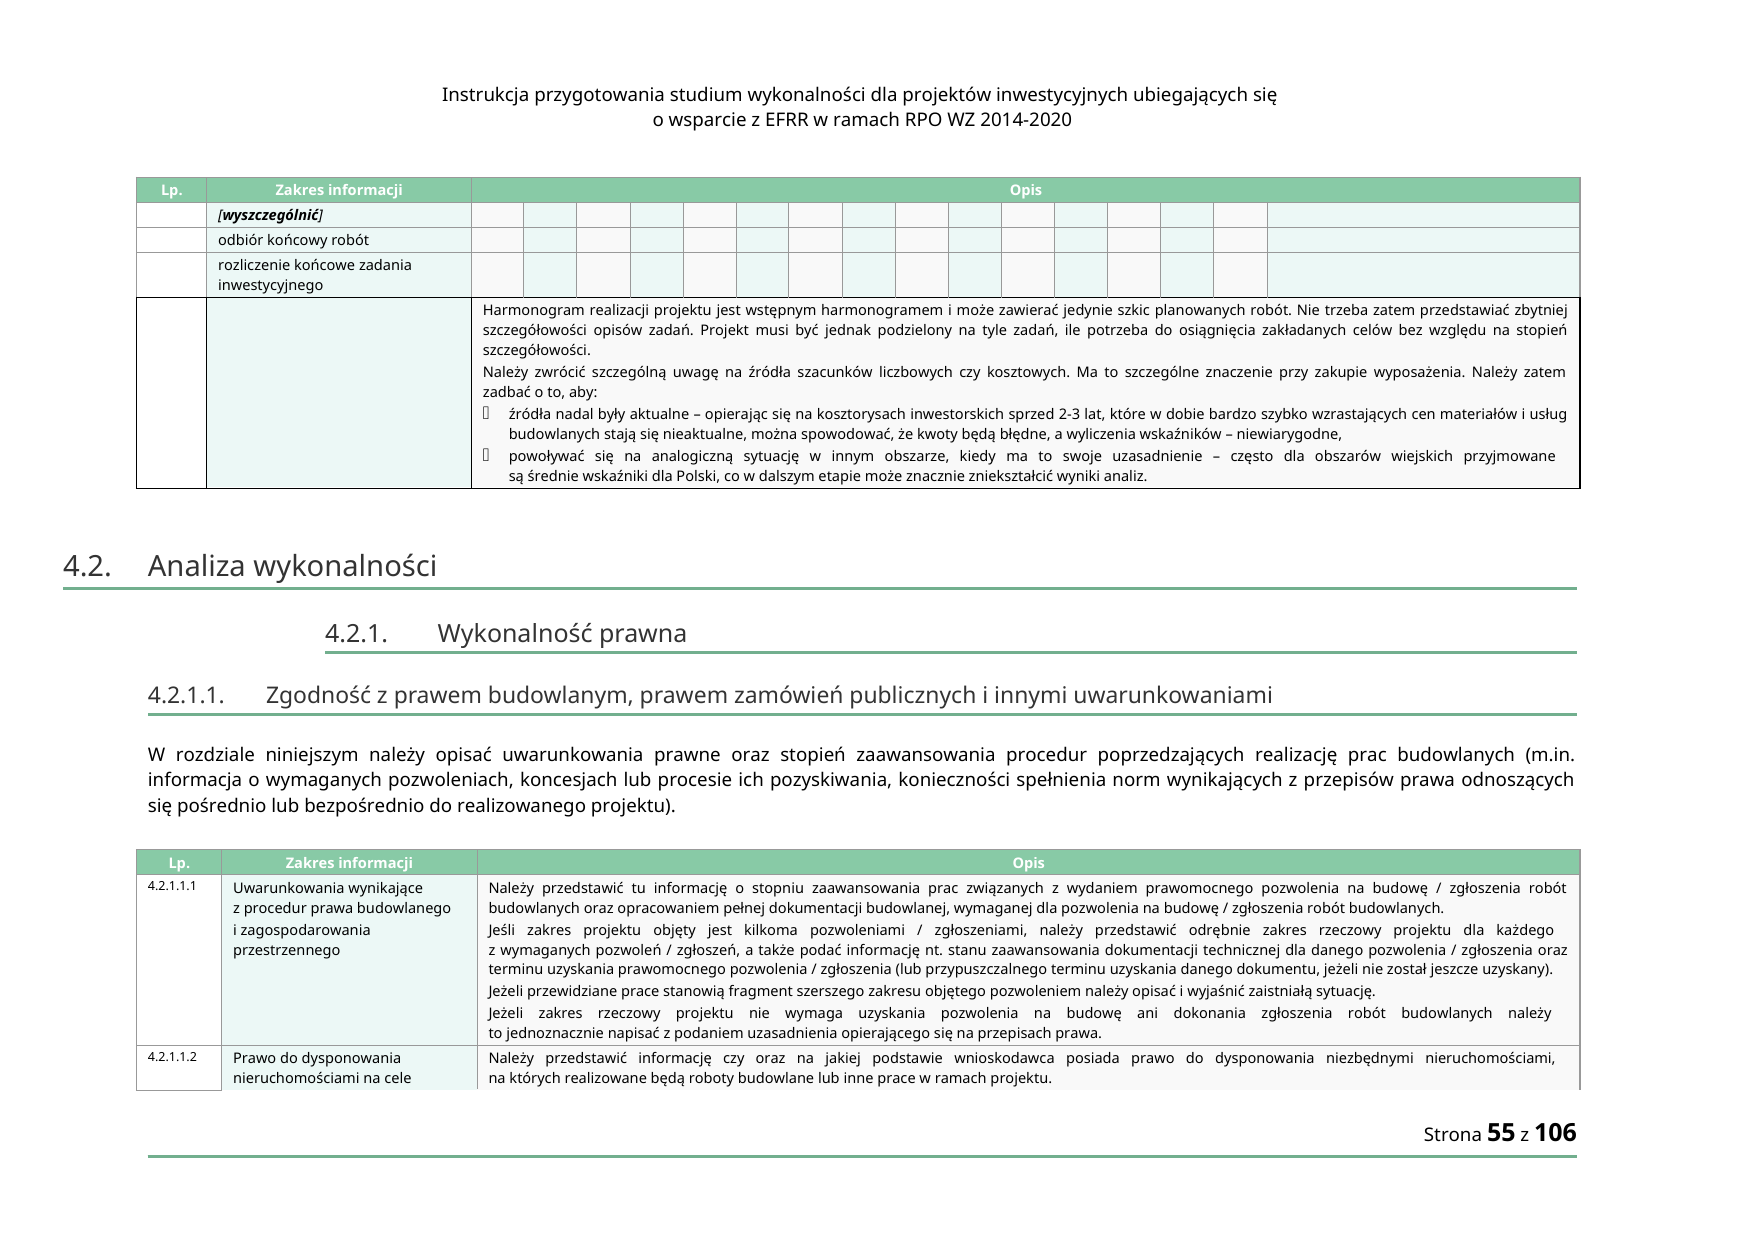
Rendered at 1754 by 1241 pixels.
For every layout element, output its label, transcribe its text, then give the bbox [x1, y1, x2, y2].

table_cell [789, 253, 842, 297]
table_cell [1161, 228, 1213, 252]
table_header Lp. [137, 850, 221, 874]
table_cell Uwarunkowania wynikające z procedur prawa budowlanego i zagospodarowania przestrzennego [222, 875, 477, 1045]
table_header Opis [472, 178, 1579, 202]
table_header Lp. [137, 178, 206, 202]
table_cell [949, 228, 1001, 252]
table_cell 4.2.1.1.1 [137, 875, 221, 1045]
table_cell [684, 228, 736, 252]
table_cell [1108, 253, 1160, 297]
table_cell [1268, 228, 1579, 252]
table_cell [684, 253, 736, 297]
table_cell [843, 253, 895, 297]
table_cell [896, 228, 948, 252]
table_cell [1268, 203, 1579, 227]
table_cell [789, 228, 842, 252]
table_cell [472, 253, 523, 297]
table_cell Należy przedstawić tu informację o stopniu zaawansowania prac związanych z wydaniem prawomocnego pozwolenia na budowę / zgłoszenia robót budowlanych oraz opracowaniem pełnej dokumentacji budowlanej, wymaganej dla pozwolenia na budowę / zgłoszenia robót budowlanych. Jeśli zakres projektu objęty jest kilkoma pozwoleniami / zgłoszeniami, należy przedstawić odrębnie zakres rzeczowy projektu dla każdego z wymaganych pozwoleń / zgłoszeń, a także podać informację nt. stanu zaawansowania dokumentacji technicznej dla danego pozwolenia / zgłoszenia oraz terminu uzyskania prawomocnego pozwolenia / zgłoszenia (lub przypuszczalnego terminu uzyskania danego dokumentu, jeżeli nie został jeszcze uzyskany). Jeżeli przewidziane prace stanowią fragment szerszego zakresu objętego pozwoleniem należy opisać i wyjaśnić zaistniałą sytuację. Jeżeli zakres rzeczowy projektu nie wymaga uzyskania pozwolenia na budowę ani dokonania zgłoszenia robót budowlanych należy to jednoznacznie napisać z podaniem uzasadnienia opierającego się na przepisach prawa. [478, 875, 1579, 1045]
table_cell [896, 253, 948, 297]
table_cell [1108, 228, 1160, 252]
table_cell [789, 203, 842, 227]
table_cell [577, 228, 630, 252]
table_cell [949, 203, 1001, 227]
table_cell [896, 203, 948, 227]
table_cell [631, 203, 683, 227]
table_cell [1055, 203, 1107, 227]
table_cell [524, 228, 576, 252]
table_cell [472, 228, 523, 252]
subtitle Wykonalność prawna [325, 615, 1577, 651]
table_cell [137, 298, 206, 487]
table_cell [843, 203, 895, 227]
table_header Zakres informacji [222, 850, 477, 874]
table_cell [477, 1046, 1579, 1090]
table_cell Harmonogram realizacji projektu jest wstępnym harmonogramem i może zawierać jedynie szkic planowanych robót. Nie trzeba zatem przedstawiać zbytniej szczegółowości opisów zadań. Projekt musi być jednak podzielony na tyle zadań, ile potrzeba do osiągnięcia zakładanych celów bez względu na stopień szczegółowości. Należy zwrócić szczególną uwagę na źródła szacunków liczbowych czy kosztowych. Ma to szczególne znaczenie przy zakupie wyposażenia. Należy zatem zadbać o to, aby: źródła nadal były aktualne – opierając się na kosztorysach inwestorskich sprzed 2-3 lat, które w dobie bardzo szybko wzrastających cen materiałów i usług budowlanych stają się nieaktualne, można spowodować, że kwoty będą błędne, a wyliczenia wskaźników – niewiarygodne, powoływać się na analogiczną sytuację w innym obszarze, kiedy ma to swoje uzasadnienie – często dla obszarów wiejskich przyjmowane są średnie wskaźniki dla Polski, co w dalszym etapie może znacznie zniekształcić wyniki analiz. [472, 298, 1579, 487]
table_cell [737, 253, 788, 297]
table_cell [1161, 203, 1213, 227]
table_cell odbiór końcowy robót [207, 228, 471, 252]
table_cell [222, 1046, 477, 1090]
table_cell [737, 228, 788, 252]
table_cell [137, 228, 206, 252]
table_cell [524, 253, 576, 297]
table_header Opis [478, 850, 1579, 874]
table_cell [577, 203, 630, 227]
subtitle Zgodność z prawem budowlanym, prawem zamówień publicznych i innymi uwarunkowaniami [148, 679, 1577, 713]
table_cell [949, 253, 1001, 297]
table_cell [1002, 203, 1054, 227]
table_cell [1055, 253, 1107, 297]
table_cell [1002, 228, 1054, 252]
table_cell [737, 203, 788, 227]
table_cell 4.2.1.1.2 [137, 1046, 221, 1090]
text W rozdziale niniejszym należy opisać uwarunkowania prawne oraz stopień zaawansowania procedur poprzedzających realizację prac budowlanych (m.in. informacja o wymaganych pozwoleniach, koncesjach lub procesie ich pozyskiwania, konieczności spełnienia norm wynikających z przepisów prawa odnoszących się pośrednio lub bezpośrednio do realizowanego projektu). [148, 741, 1577, 817]
table_cell [1268, 253, 1579, 297]
table_cell [1161, 253, 1213, 297]
table_cell [472, 203, 523, 227]
table_cell [137, 203, 206, 227]
table_cell [577, 253, 630, 297]
table_cell [631, 253, 683, 297]
table_header Zakres informacji [207, 178, 471, 202]
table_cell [207, 203, 471, 227]
table_cell [1108, 203, 1160, 227]
subtitle Analiza wykonalności [63, 545, 1577, 587]
table_cell [137, 253, 206, 297]
table_cell [631, 228, 683, 252]
table_cell [1214, 253, 1267, 297]
table_cell [684, 203, 736, 227]
table_cell [843, 228, 895, 252]
table_cell [1002, 253, 1054, 297]
table_cell [1214, 203, 1267, 227]
table_cell [1055, 228, 1107, 252]
table_cell [207, 298, 471, 487]
table_cell rozliczenie końcowe zadania inwestycyjnego [207, 253, 471, 297]
table_cell [1214, 228, 1267, 252]
table_cell [524, 203, 576, 227]
